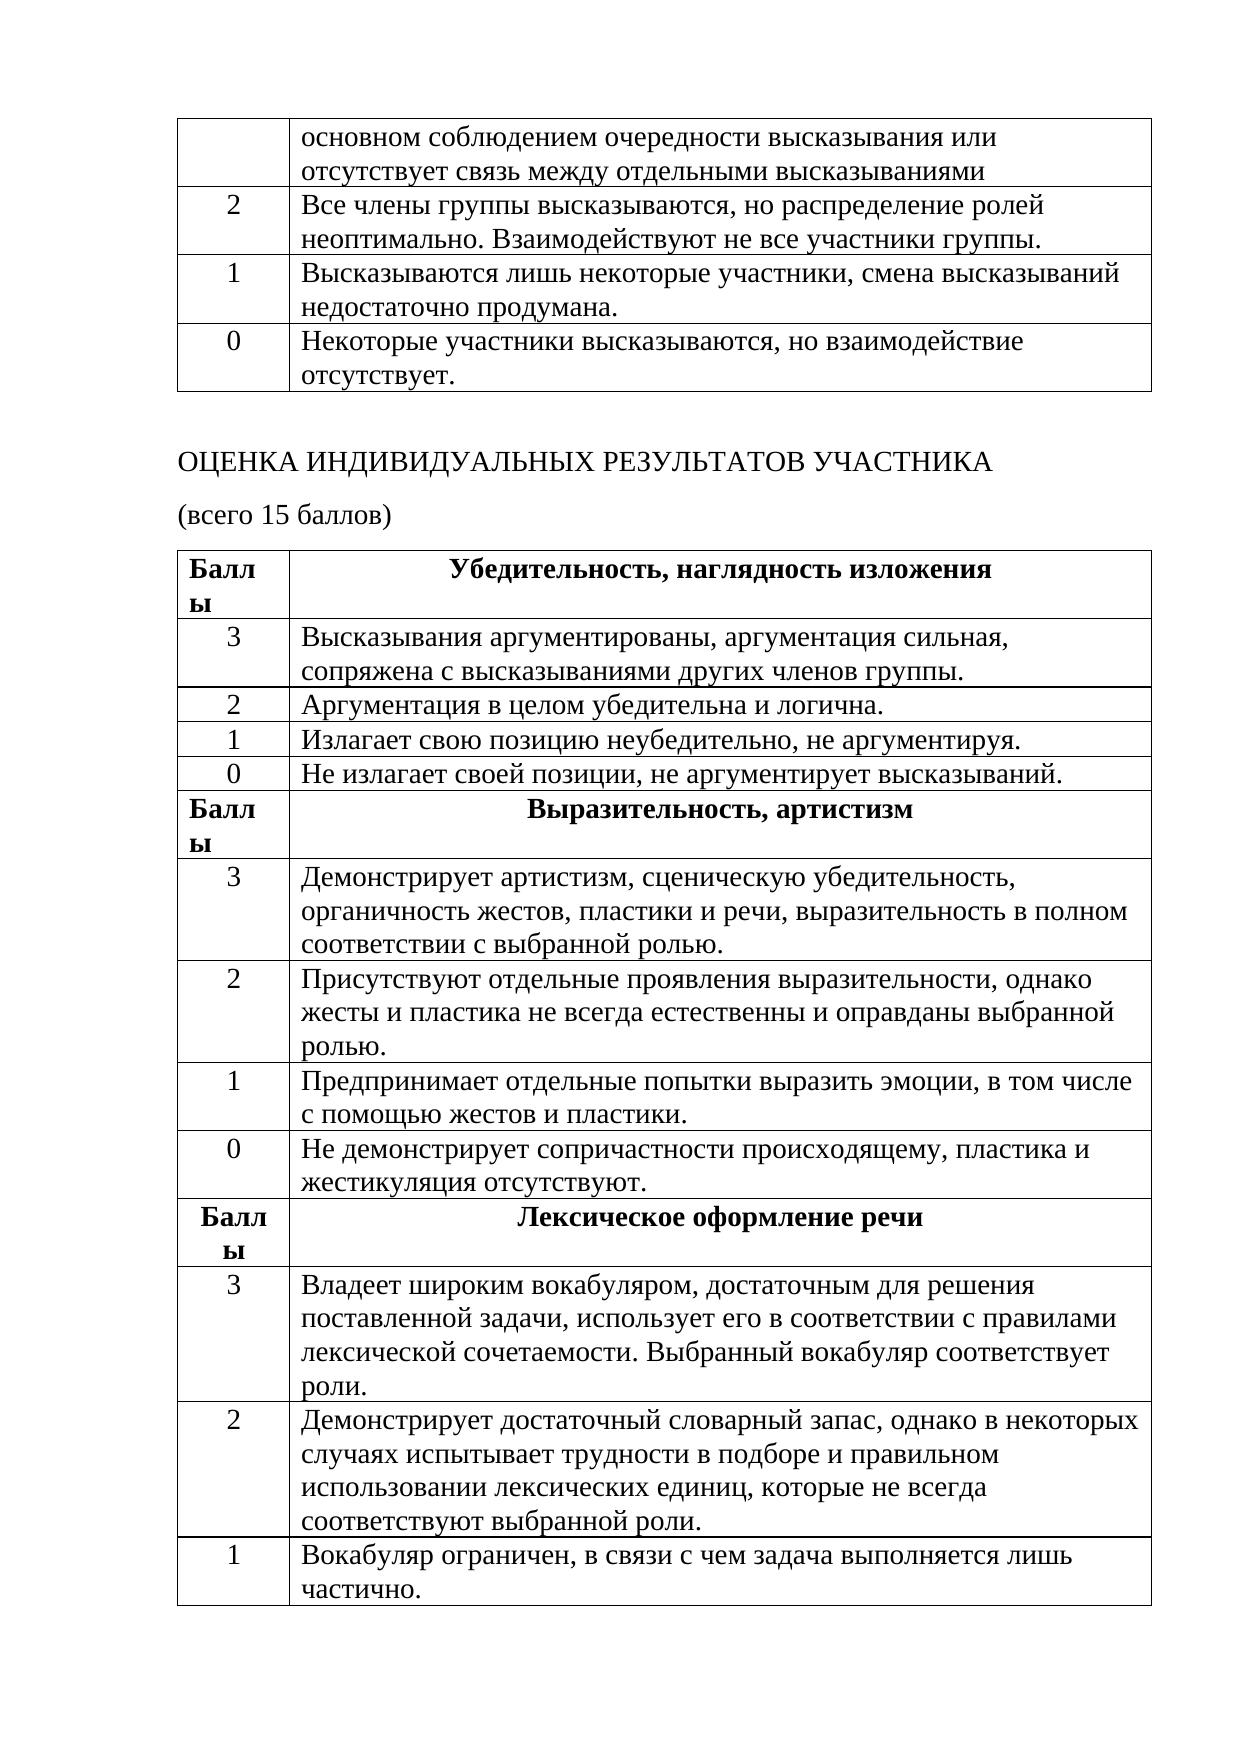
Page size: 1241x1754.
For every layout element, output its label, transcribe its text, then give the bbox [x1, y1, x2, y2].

table_cell Баллы [178, 1199, 289, 1266]
table_cell 1 [178, 255, 289, 322]
table_cell 3 [178, 859, 289, 960]
table_cell Не излагает своей позиции, не аргументирует высказываний. [290, 757, 1151, 790]
table_cell 0 [178, 757, 289, 790]
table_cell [290, 119, 1151, 186]
table_cell Все члены группы высказываются, но распределение ролей неоптимально. Взаимодействуют не все участники группы. [290, 187, 1151, 254]
table_header Баллы [178, 551, 289, 618]
table_cell 1 [178, 722, 289, 756]
table_cell Аргументация в целом убедительна и логична. [290, 688, 1151, 721]
table_cell 2 [178, 688, 289, 721]
table_cell Высказывания аргументированы, аргументация сильная, сопряжена с высказываниями других членов группы. [290, 619, 1151, 686]
table_cell Вокабуляр ограничен, в связи с чем задача выполняется лишь частично. [290, 1538, 1151, 1604]
table_cell Демонстрирует артистизм, сценическую убедительность, органичность жестов, пластики и речи, выразительность в полном соответствии с выбранной ролью. [290, 859, 1151, 960]
text (всего 15 баллов) [177, 497, 1152, 531]
table_cell Присутствуют отдельные проявления выразительности, однако жесты и пластика не всегда естественны и оправданы выбранной ролью. [290, 961, 1151, 1062]
table_cell Владеет широким вокабуляром, достаточным для решения поставленной задачи, использует его в соответствии с правилами лексической сочетаемости. Выбранный вокабуляр соответствует роли. [290, 1267, 1151, 1401]
table_cell 3 [178, 1267, 289, 1401]
table_cell 2 [178, 961, 289, 1062]
table_cell Лексическое оформление речи [290, 1199, 1151, 1266]
table_cell Баллы [178, 791, 289, 858]
table_cell Выразительность, артистизм [290, 791, 1151, 858]
table_cell Высказываются лишь некоторые участники, смена высказываний недостаточно продумана. [290, 255, 1151, 322]
table_cell 3 [178, 119, 289, 186]
table_cell 3 [178, 619, 289, 686]
table_cell 1 [178, 1538, 289, 1604]
text Оценка индивидуальных результатов участника [177, 444, 1152, 478]
table_cell Предпринимает отдельные попытки выразить эмоции, в том числе с помощью жестов и пластики. [290, 1063, 1151, 1130]
table_cell 2 [178, 187, 289, 254]
table_cell Излагает свою позицию неубедительно, не аргументируя. [290, 722, 1151, 756]
table_header Убедительность, наглядность изложения [290, 551, 1151, 618]
table_cell 0 [178, 324, 289, 391]
table_cell 2 [178, 1402, 289, 1536]
table_cell 1 [178, 1063, 289, 1130]
table_cell Демонстрирует достаточный словарный запас, однако в некоторых случаях испытывает трудности в подборе и правильном использовании лексических единиц, которые не всегда соответствуют выбранной роли. [290, 1402, 1151, 1536]
table_cell Некоторые участники высказываются, но взаимодействие отсутствует. [290, 324, 1151, 391]
table_cell 0 [178, 1131, 289, 1198]
table_cell Не демонстрирует сопричастности происходящему, пластика и жестикуляция отсутствуют. [290, 1131, 1151, 1198]
